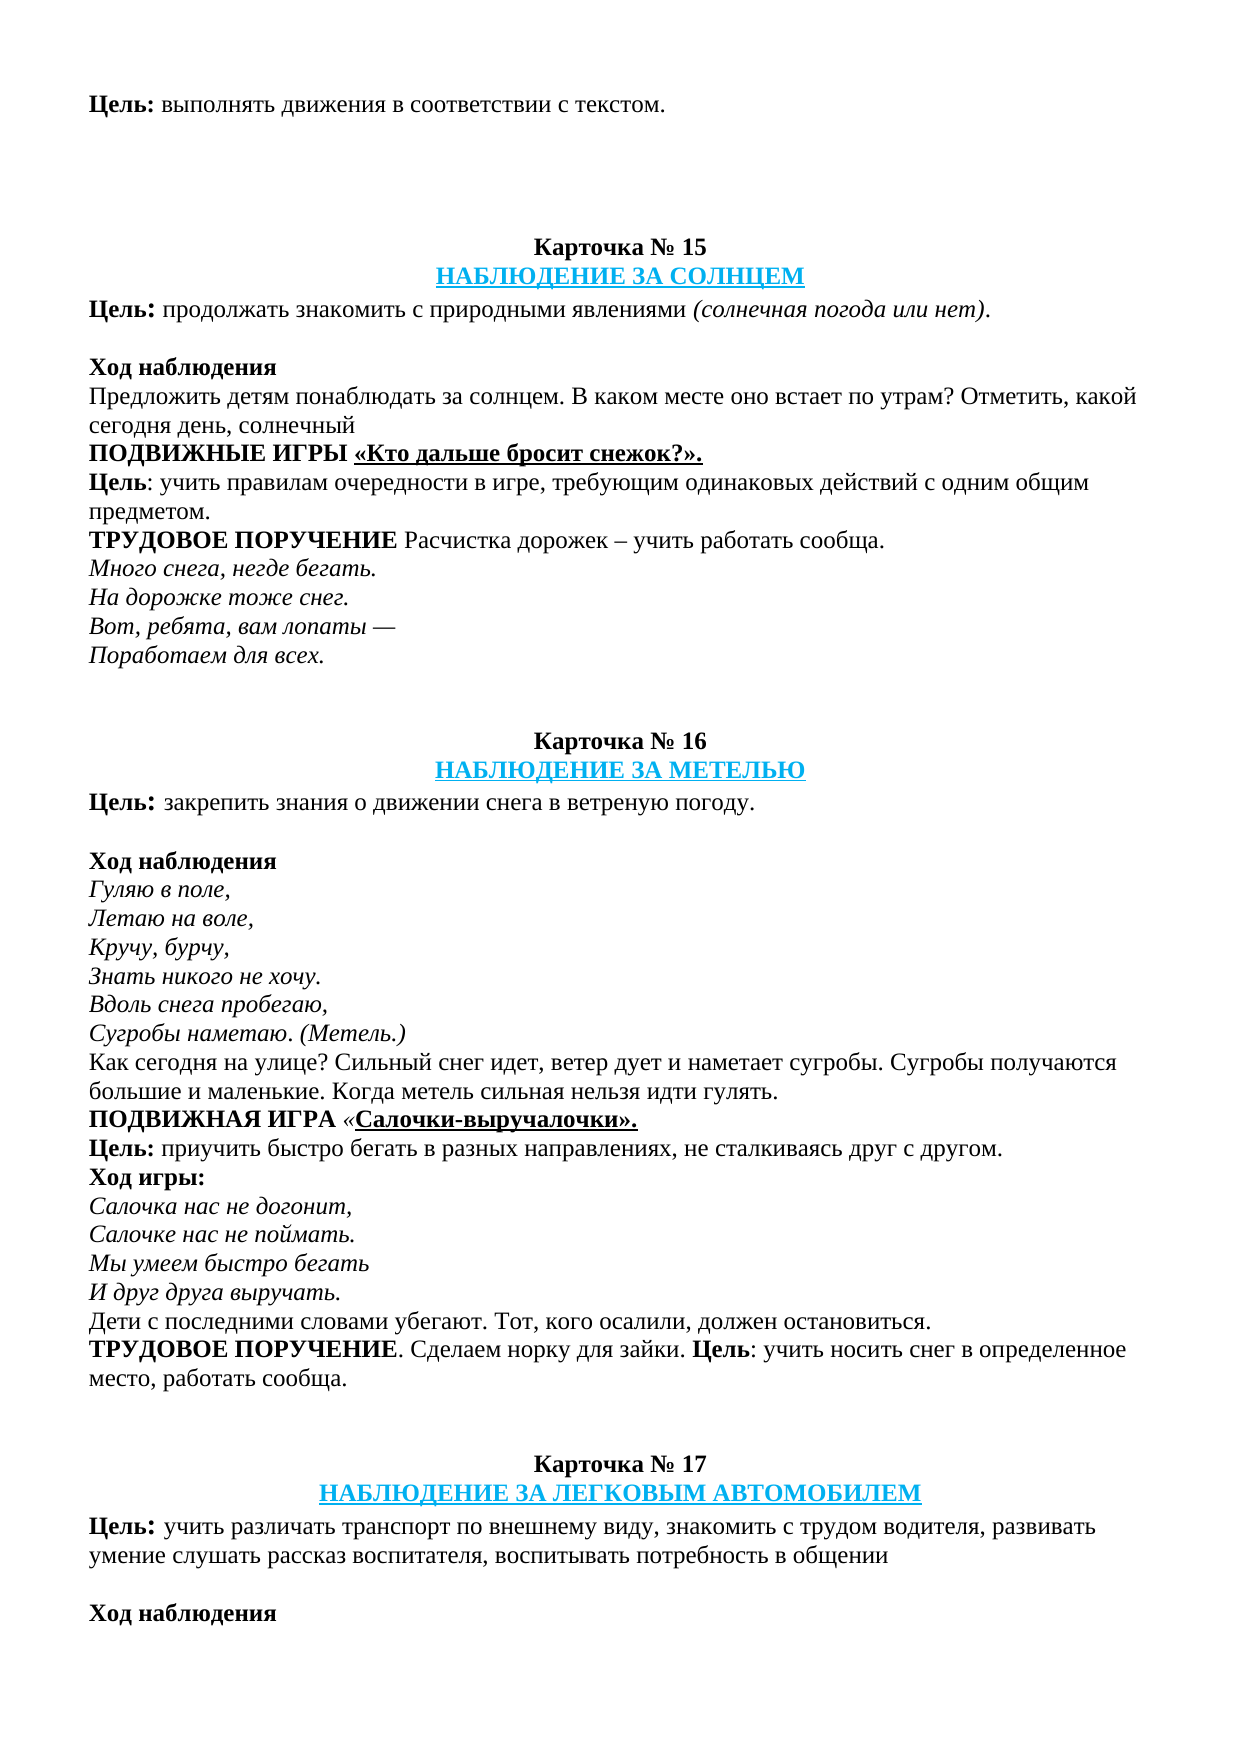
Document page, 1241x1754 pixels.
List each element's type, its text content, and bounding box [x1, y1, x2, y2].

text Летаю на воле, [89, 903, 1152, 932]
text Цель: учить различать транспорт по внешнему виду, знакомить с трудом водителя, развивать умение слушать рассказ воспитателя, воспитывать потребность в общении [89, 1507, 1152, 1569]
text Мы умеем быстро бегать [89, 1248, 1152, 1277]
text Много снега, негде бегать. [89, 553, 1152, 582]
text Цель: приучить быстро бегать в разных направлениях, не сталкиваясь друг с другом. [89, 1133, 1152, 1162]
text ПОДВИЖНАЯ ИГРА «Салочки-выручалочки». [89, 1104, 1152, 1133]
text Кручу, бурчу, [89, 932, 1152, 961]
text НАБЛЮДЕНИЕ ЗА СОЛНЦЕМ [89, 261, 1152, 290]
text И друг друга выручать. [89, 1277, 1152, 1306]
text ПОДВИЖНЫЕ ИГРЫ «Кто дальше бросит снежок?». [89, 438, 1152, 467]
text Знать никого не хочу. [89, 961, 1152, 989]
text Цель: выполнять движения в соответствии с текстом. [89, 89, 1152, 117]
text Цель: учить правилам очередности в игре, требующим одинаковых действий с одним общим предметом. [89, 467, 1152, 525]
text Вдоль снега пробегаю, [89, 989, 1152, 1018]
text Как сегодня на улице? Сильный снег идет, ветер дует и наметает сугробы. Сугробы получаются большие и маленькие. Когда метель сильная нельзя идти гулять. [89, 1047, 1152, 1104]
text НАБЛЮДЕНИЕ ЗА ЛЕГКОВЫМ АВТОМОБИЛЕМ [89, 1478, 1152, 1507]
text ТРУДОВОЕ ПОРУЧЕНИЕ. Сделаем норку для зайки. Цель: учить носить снег в определенное место, работать сообща. [89, 1334, 1152, 1392]
text Дети с последними словами убегают. Тот, кого осалили, должен остановиться. [89, 1306, 1152, 1334]
text На дорожке тоже снег. [89, 582, 1152, 611]
text Ход игры: [89, 1162, 1152, 1191]
text Салочка нас не догонит, [89, 1191, 1152, 1219]
text Ход наблюдения [89, 1598, 1152, 1627]
text Карточка № 15 [89, 232, 1152, 261]
text Сугробы наметаю. (Метель.) [89, 1018, 1152, 1047]
text Поработаем для всех. [89, 640, 1152, 668]
text Вот, ребята, вам лопаты — [89, 611, 1152, 640]
text Цель: закрепить знания о движении снега в ветреную погоду. [89, 783, 1152, 817]
text Ход наблюдения [89, 352, 1152, 381]
text НАБЛЮДЕНИЕ ЗА МЕТЕЛЬЮ [89, 755, 1152, 783]
text Карточка № 16 [89, 726, 1152, 755]
text Салочке нас не поймать. [89, 1219, 1152, 1248]
text Ход наблюдения [89, 846, 1152, 874]
text Предложить детям понаблюдать за солнцем. В каком месте оно встает по утрам? Отметить, какой сегодня день, солнечный [89, 381, 1152, 438]
text Карточка № 17 [89, 1449, 1152, 1478]
text Гуляю в поле, [89, 874, 1152, 903]
text ТРУДОВОЕ ПОРУЧЕНИЕ Расчистка дорожек – учить работать сообща. [89, 525, 1152, 553]
text Цель: продолжать знакомить с природными явлениями (солнечная погода или нет). [89, 290, 1152, 323]
